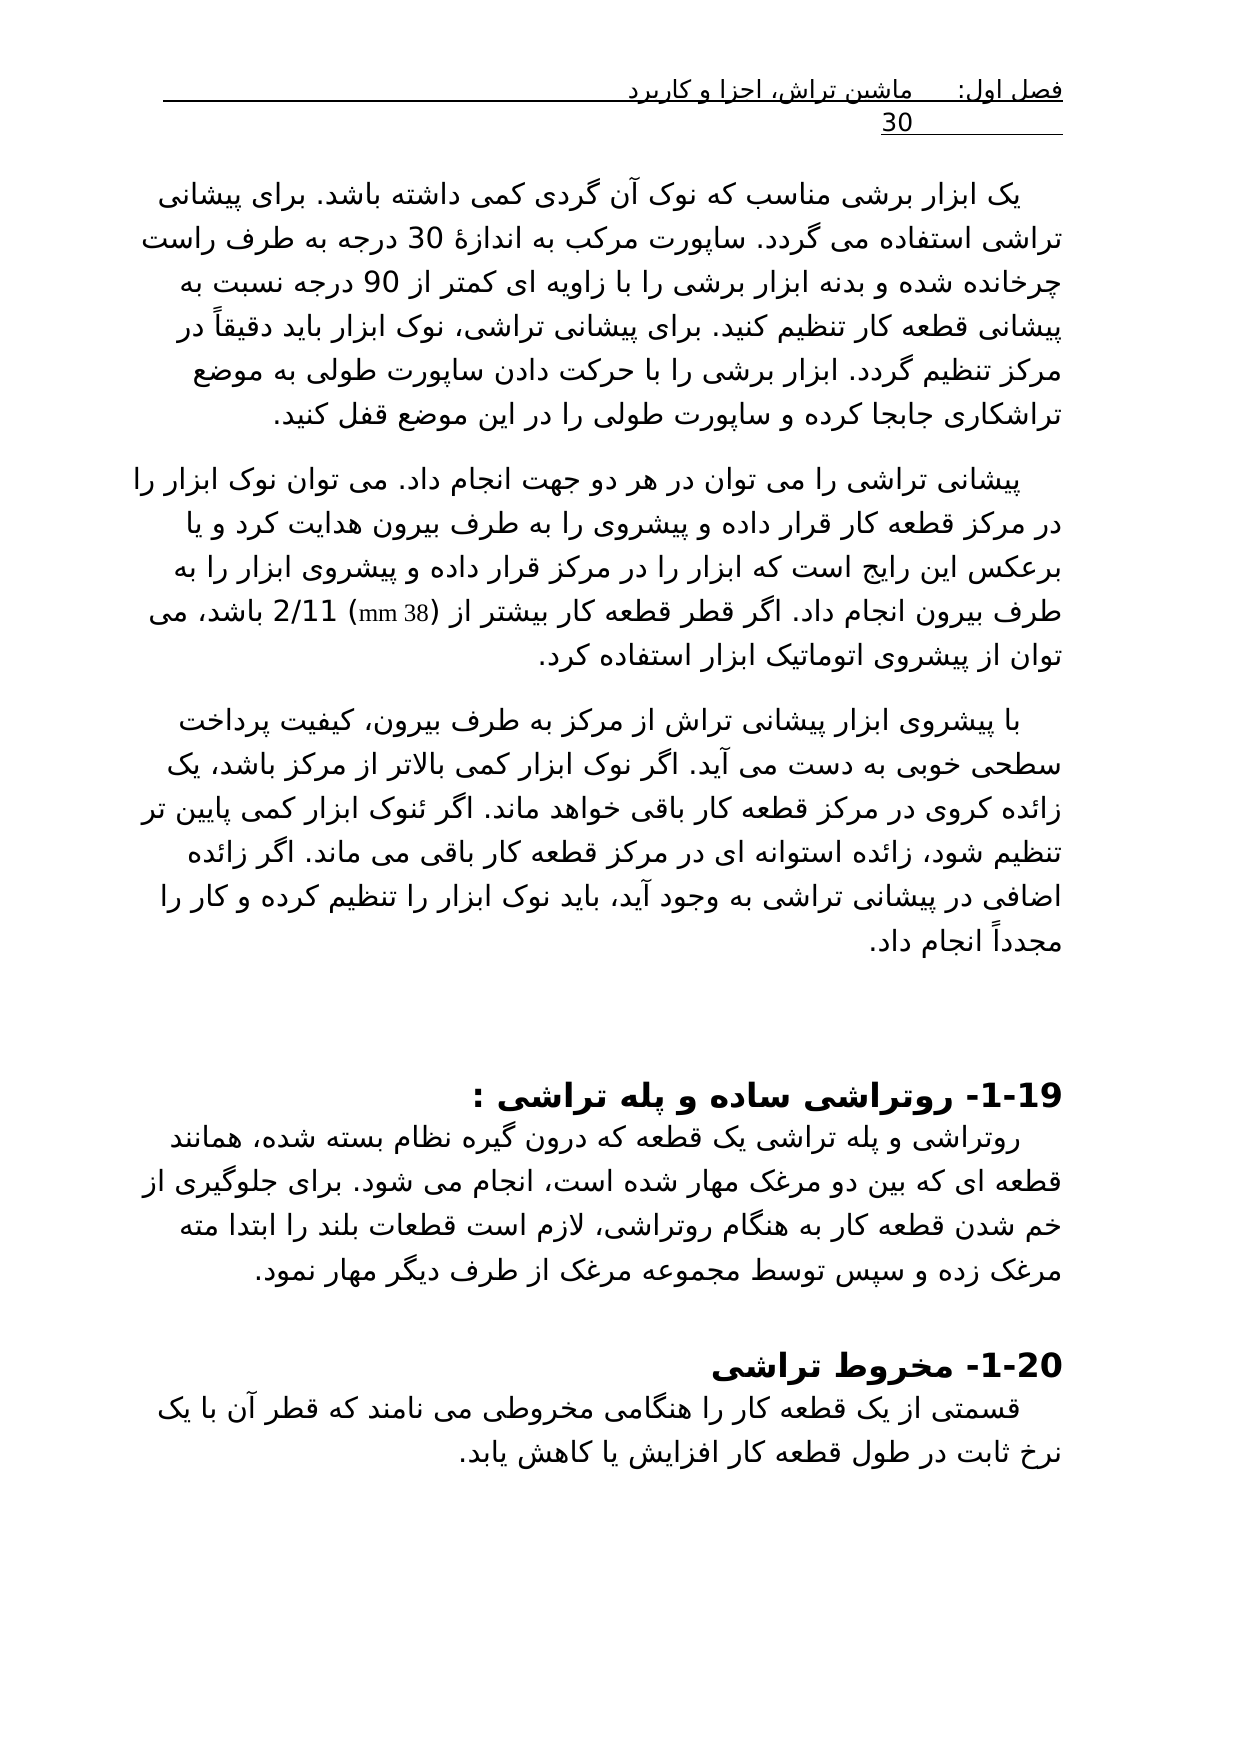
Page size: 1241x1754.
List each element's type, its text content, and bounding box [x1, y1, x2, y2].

text یک ابزار برشی مناسب که نوک آن گردی کمی داشته باشد. برای پیشانی تراشی استفاده می گردد. ساپورت مرکب به اندازۀ 30 درجه به طرف راست چرخانده شده و بدنه ابزار برشی را با زاویه ای کمتر از 90 درجه نسبت به پیشانی قطعه کار تنظیم کنید. برای پیشانی تراشی، نوک ابزار باید دقیقاً در مرکز تنظیم گردد. ابزار برشی را با حرکت دادن ساپورت طولی به موضع تراشکاری جابجا کرده و ساپورت طولی را در این موضع قفل کنید. [118, 177, 1063, 431]
subtitle 1-19- روتراشی ساده و پله تراشی : [118, 1076, 1063, 1115]
text با پیشروی ابزار پیشانی تراش از مرکز به طرف بیرون، کیفیت پرداخت سطحی خوبی به دست می آید. اگر نوک ابزار کمی بالاتر از مرکز باشد، یک زائده کروی در مرکز قطعه کار باقی خواهد ماند. اگر ئنوک ابزار کمی پایین تر تنظیم شود، زائده استوانه ای در مرکز قطعه کار باقی می ماند. اگر زائده اضافی در پیشانی تراشی به وجود آید، باید نوک ابزار را تنظیم کرده و کار را مجدداً انجام داد. [118, 703, 1063, 958]
subtitle 1-20- مخروط تراشی [118, 1347, 1063, 1386]
text قسمتی از یک قطعه کار را هنگامی مخروطی می نامند که قطر آن با یک نرخ ثابت در طول قطعه کار افزایش یا کاهش یابد. [118, 1391, 1063, 1469]
text روتراشی و پله تراشی یک قطعه که درون گیره نظام بسته شده، همانند قطعه ای که بین دو مرغک مهار شده است، انجام می شود. برای جلوگیری از خم شدن قطعه کار به هنگام روتراشی، لازم است قطعات بلند را ابتدا مته مرغک زده و سپس توسط مجموعه مرغک از طرف دیگر مهار نمود. [118, 1121, 1063, 1287]
text پیشانی تراشی را می توان در هر دو جهت انجام داد. می توان نوک ابزار را در مرکز قطعه کار قرار داده و پیشروی را به طرف بیرون هدایت کرد و یا برعکس این رایج است که ابزار را در مرکز قرار داده و پیشروی ابزار را به طرف بیرون انجام داد. اگر قطر قطعه کار بیشتر از (mm 38) 2/11 باشد، می توان از پیشروی اتوماتیک ابزار استفاده کرد. [118, 462, 1063, 673]
